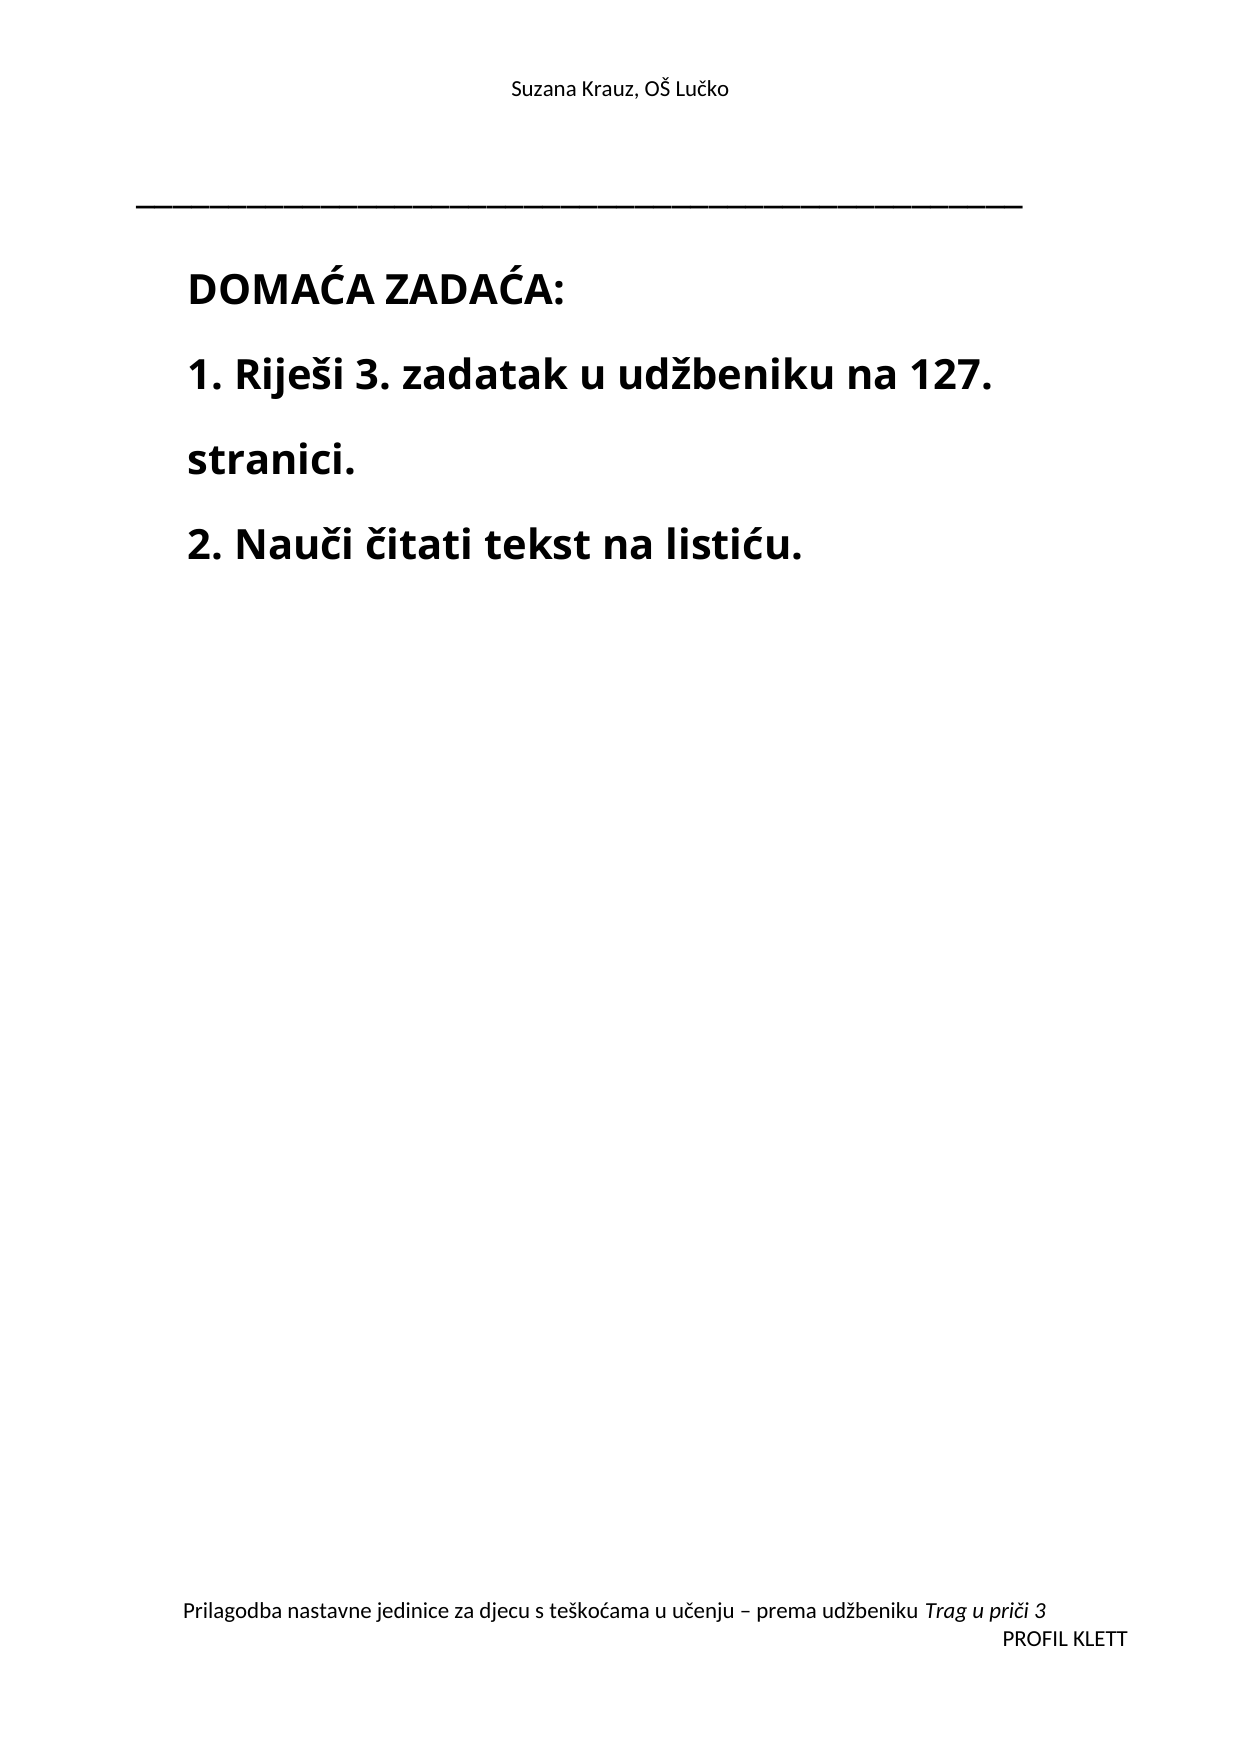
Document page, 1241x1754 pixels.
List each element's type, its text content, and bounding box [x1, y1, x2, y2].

list 1. Riješi 3. zadatak u udžbeniku na 127. stranici. [187, 345, 1128, 487]
list DOMAĆA ZADAĆA: [187, 259, 1128, 316]
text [136, 158, 1128, 214]
list 2. Nauči čitati tekst na listiću. [187, 515, 1128, 572]
